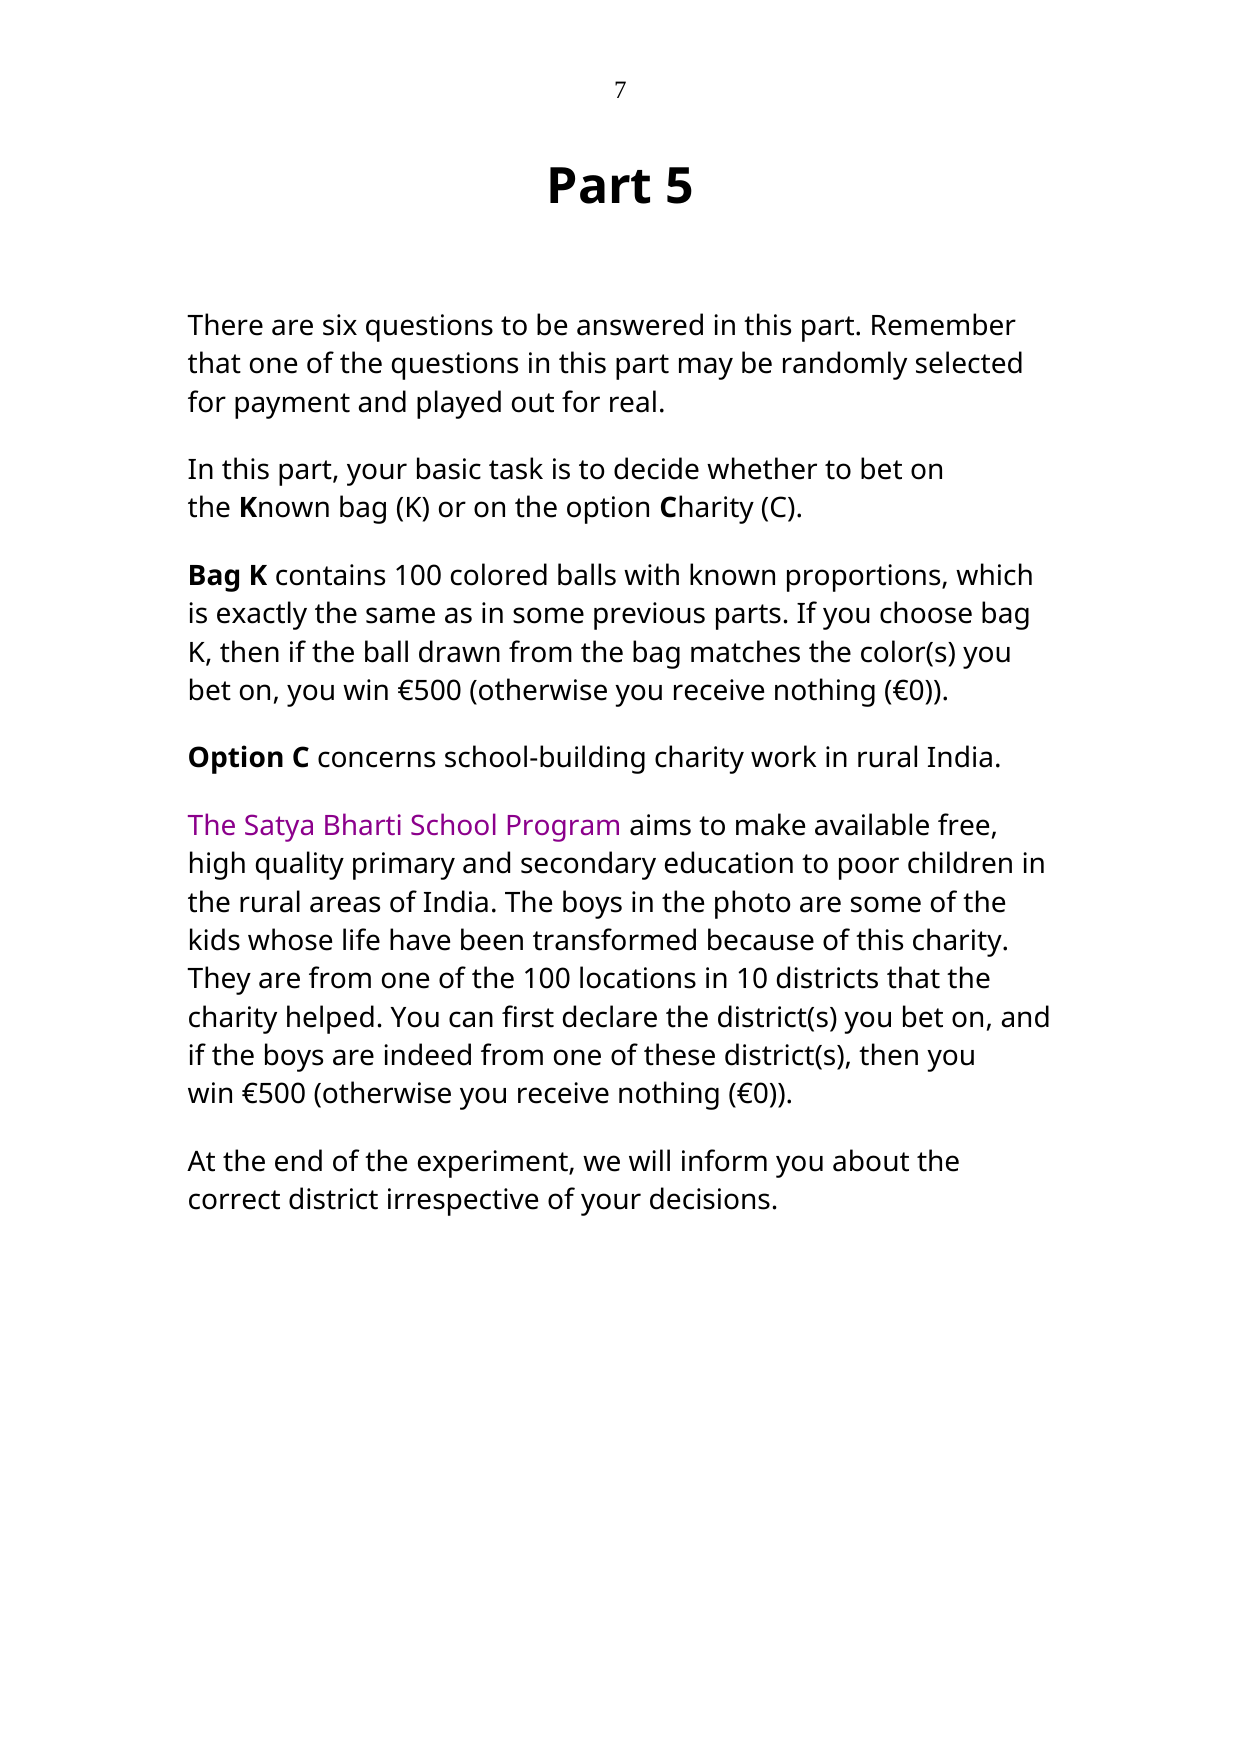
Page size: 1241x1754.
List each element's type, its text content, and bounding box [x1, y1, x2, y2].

text The Satya Bharti School Program aims to make available free, high quality primary and secondary education to poor children in the rural areas of India. The boys in the photo are some of the kids whose life have been transformed because of this charity. They are from one of the 100 locations in 10 districts that the charity helped. You can first declare the district(s) you bet on, and if the boys are indeed from one of these district(s), then you win €500 (otherwise you receive nothing (€0)). [187, 805, 1053, 1112]
text In this part, your basic task is to decide whether to bet on the Known bag (K) or on the option Charity (C). [187, 449, 1053, 526]
text Bag K contains 100 colored balls with known proportions, which is exactly the same as in some previous parts. If you choose bag K, then if the ball drawn from the bag matches the color(s) you bet on, you win €500 (otherwise you receive nothing (€0)). [187, 555, 1053, 708]
text At the end of the experiment, we will inform you about the correct district irrespective of your decisions. [187, 1141, 1053, 1218]
text There are six questions to be answered in this part. Remember that one of the questions in this part may be randomly selected for payment and played out for real. [187, 305, 1053, 420]
text Option C concerns school-building charity work in rural India. [187, 738, 1053, 776]
text Part 5 [187, 150, 1053, 218]
